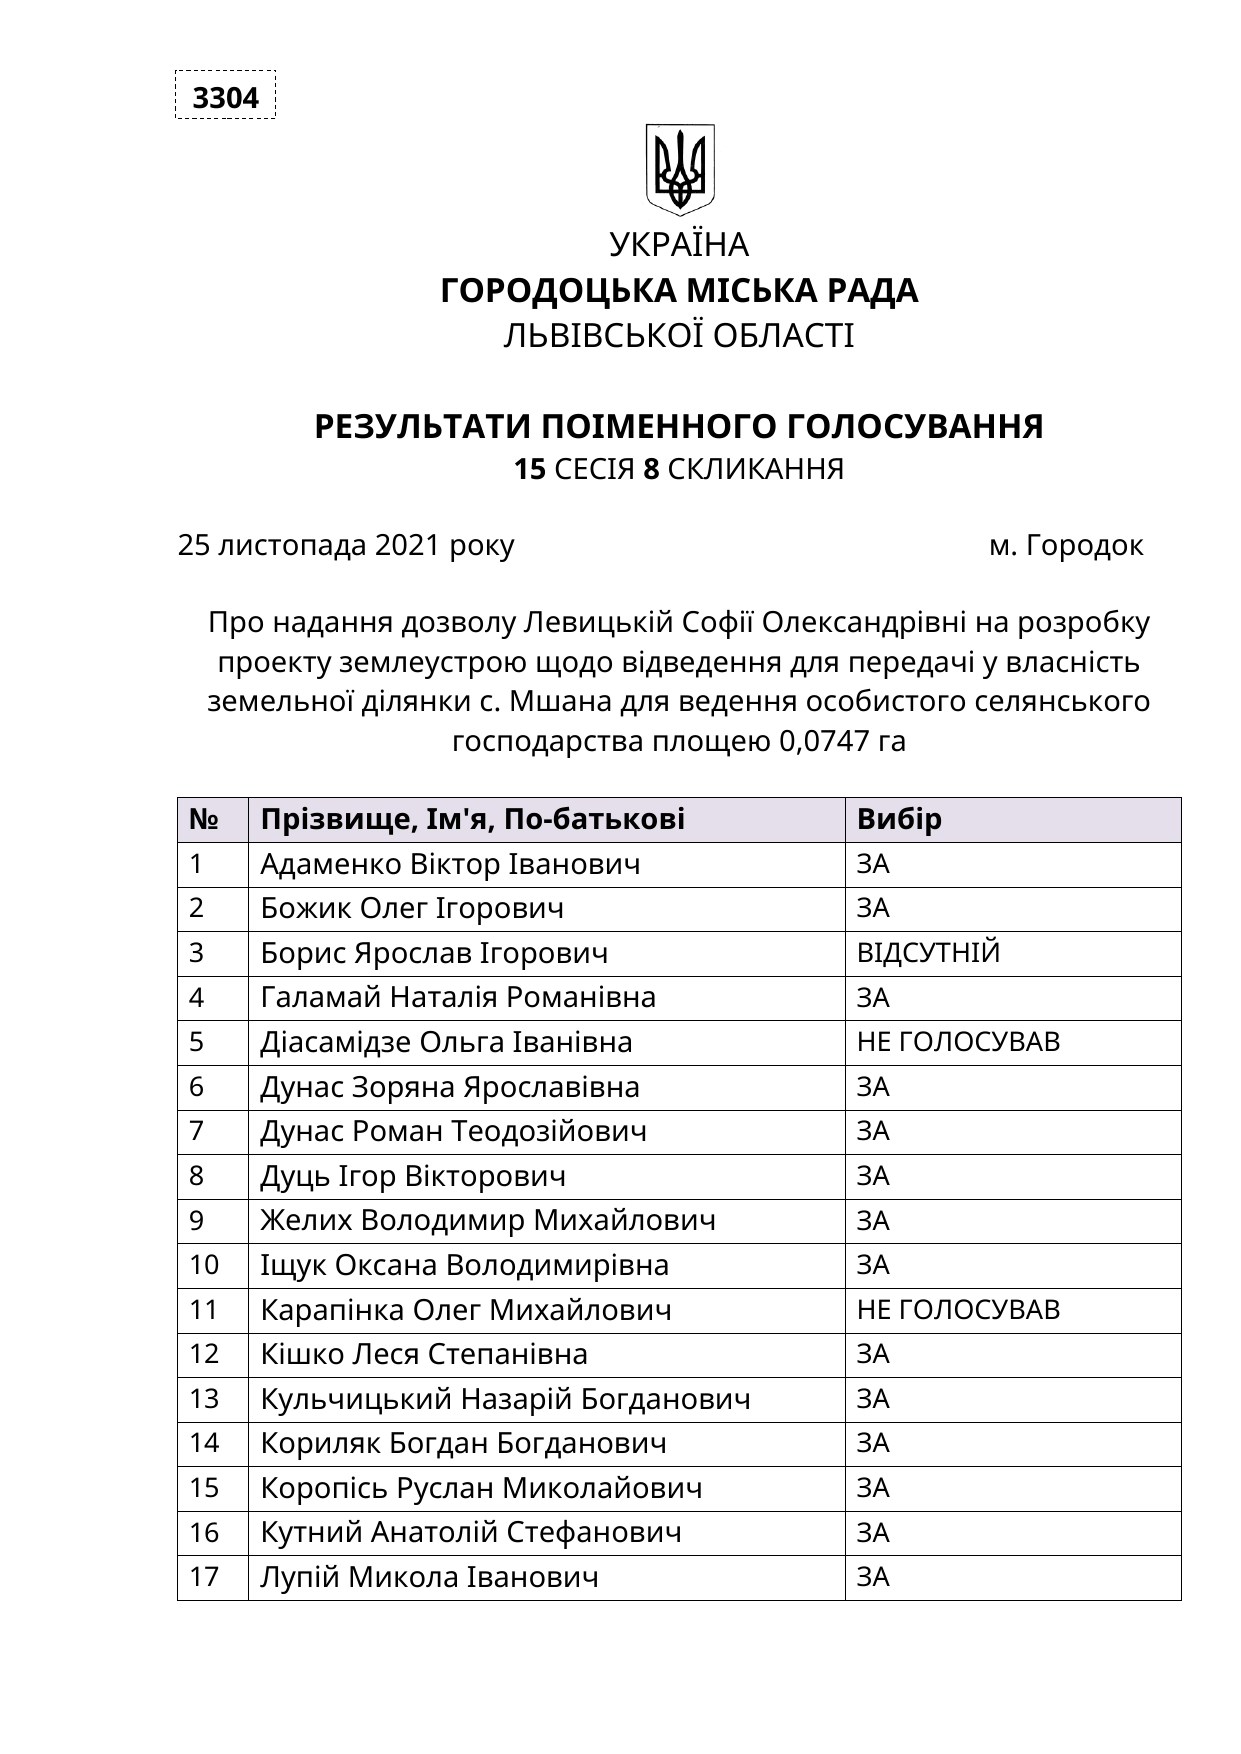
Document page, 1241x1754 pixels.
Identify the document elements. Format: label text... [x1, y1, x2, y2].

table_cell Божик Олег Ігорович [249, 888, 845, 931]
table_cell 9 [178, 1200, 248, 1243]
table_cell ЗА [846, 1244, 1181, 1288]
table_cell Коропісь Руслан Миколайович [249, 1467, 845, 1511]
table_cell НЕ ГОЛОСУВАВ [846, 1021, 1181, 1065]
table_cell 17 [178, 1556, 248, 1600]
table_cell Кульчицький Назарій Богданович [249, 1378, 845, 1422]
text РЕЗУЛЬТАТИ ПОІМЕННОГО ГОЛОСУВАННЯ [177, 403, 1181, 448]
table_cell ЗА [846, 1467, 1181, 1511]
table_cell ЗА [846, 1155, 1181, 1199]
table_cell 11 [178, 1289, 248, 1332]
table_cell Іщук Оксана Володимирівна [249, 1244, 845, 1288]
text ЛЬВІВСЬКОЇ ОБЛАСТІ [177, 312, 1181, 357]
table_header Вибір [846, 798, 1181, 842]
table_cell Борис Ярослав Ігорович [249, 932, 845, 976]
table_cell Карапінка Олег Михайлович [249, 1289, 845, 1332]
table_cell 3 [178, 932, 248, 976]
table_cell ЗА [846, 1066, 1181, 1109]
table_header Прізвище, Ім'я, По-батькові [249, 798, 845, 842]
table_cell ЗА [846, 843, 1181, 887]
table_cell Діасамідзе Ольга Іванівна [249, 1021, 845, 1065]
table_cell ЗА [846, 1423, 1181, 1466]
table_cell Кутний Анатолій Стефанович [249, 1512, 845, 1555]
table_cell ЗА [846, 977, 1181, 1020]
table_cell Галамай Наталія Романівна [249, 977, 845, 1020]
table_cell Дунас Роман Теодозійович [249, 1111, 845, 1154]
table_cell НЕ ГОЛОСУВАВ [846, 1289, 1181, 1332]
text УКРАЇНА [177, 221, 1181, 266]
table_cell Кішко Леся Степанівна [249, 1334, 845, 1377]
table_cell Лупій Микола Іванович [249, 1556, 845, 1600]
table_cell Желих Володимир Михайлович [249, 1200, 845, 1243]
table_header № [178, 798, 248, 842]
table_cell Дуць Ігор Вікторович [249, 1155, 845, 1199]
table_cell ЗА [846, 1334, 1181, 1377]
table_cell ЗА [846, 1111, 1181, 1154]
table_cell ЗА [846, 1512, 1181, 1555]
table_cell 6 [178, 1066, 248, 1109]
table_cell 16 [178, 1512, 248, 1555]
table_cell ЗА [846, 1378, 1181, 1422]
table_cell Дунас Зоряна Ярославівна [249, 1066, 845, 1109]
table_cell Кориляк Богдан Богданович [249, 1423, 845, 1466]
table_cell 1 [178, 843, 248, 887]
table_cell 7 [178, 1111, 248, 1154]
table_cell ВІДСУТНІЙ [846, 932, 1181, 976]
table_cell ЗА [846, 1200, 1181, 1243]
text ГОРОДОЦЬКА МІСЬКА РАДА [177, 266, 1181, 312]
table_cell 12 [178, 1334, 248, 1377]
table_cell 14 [178, 1423, 248, 1466]
picture [633, 118, 726, 221]
table_cell 5 [178, 1021, 248, 1065]
text 15 СЕСІЯ 8 СКЛИКАННЯ [177, 448, 1181, 488]
text 25 листопада 2021 року м. Городок [177, 525, 1181, 564]
table_cell 15 [178, 1467, 248, 1511]
table_cell 13 [178, 1378, 248, 1422]
table_cell ЗА [846, 888, 1181, 931]
table_cell Адаменко Віктор Іванович [249, 843, 845, 887]
table_cell 8 [178, 1155, 248, 1199]
table_cell 2 [178, 888, 248, 931]
text Про надання дозволу Левицькій Софії Олександрівні на розробку проекту землеустрою щодо відведення для передачі у власність земельної ділянки с. Мшана для ведення особистого селянського господарства площею 0,0747 га [177, 601, 1181, 760]
table_cell ЗА [846, 1556, 1181, 1600]
table_cell 4 [178, 977, 248, 1020]
table_cell 10 [178, 1244, 248, 1288]
